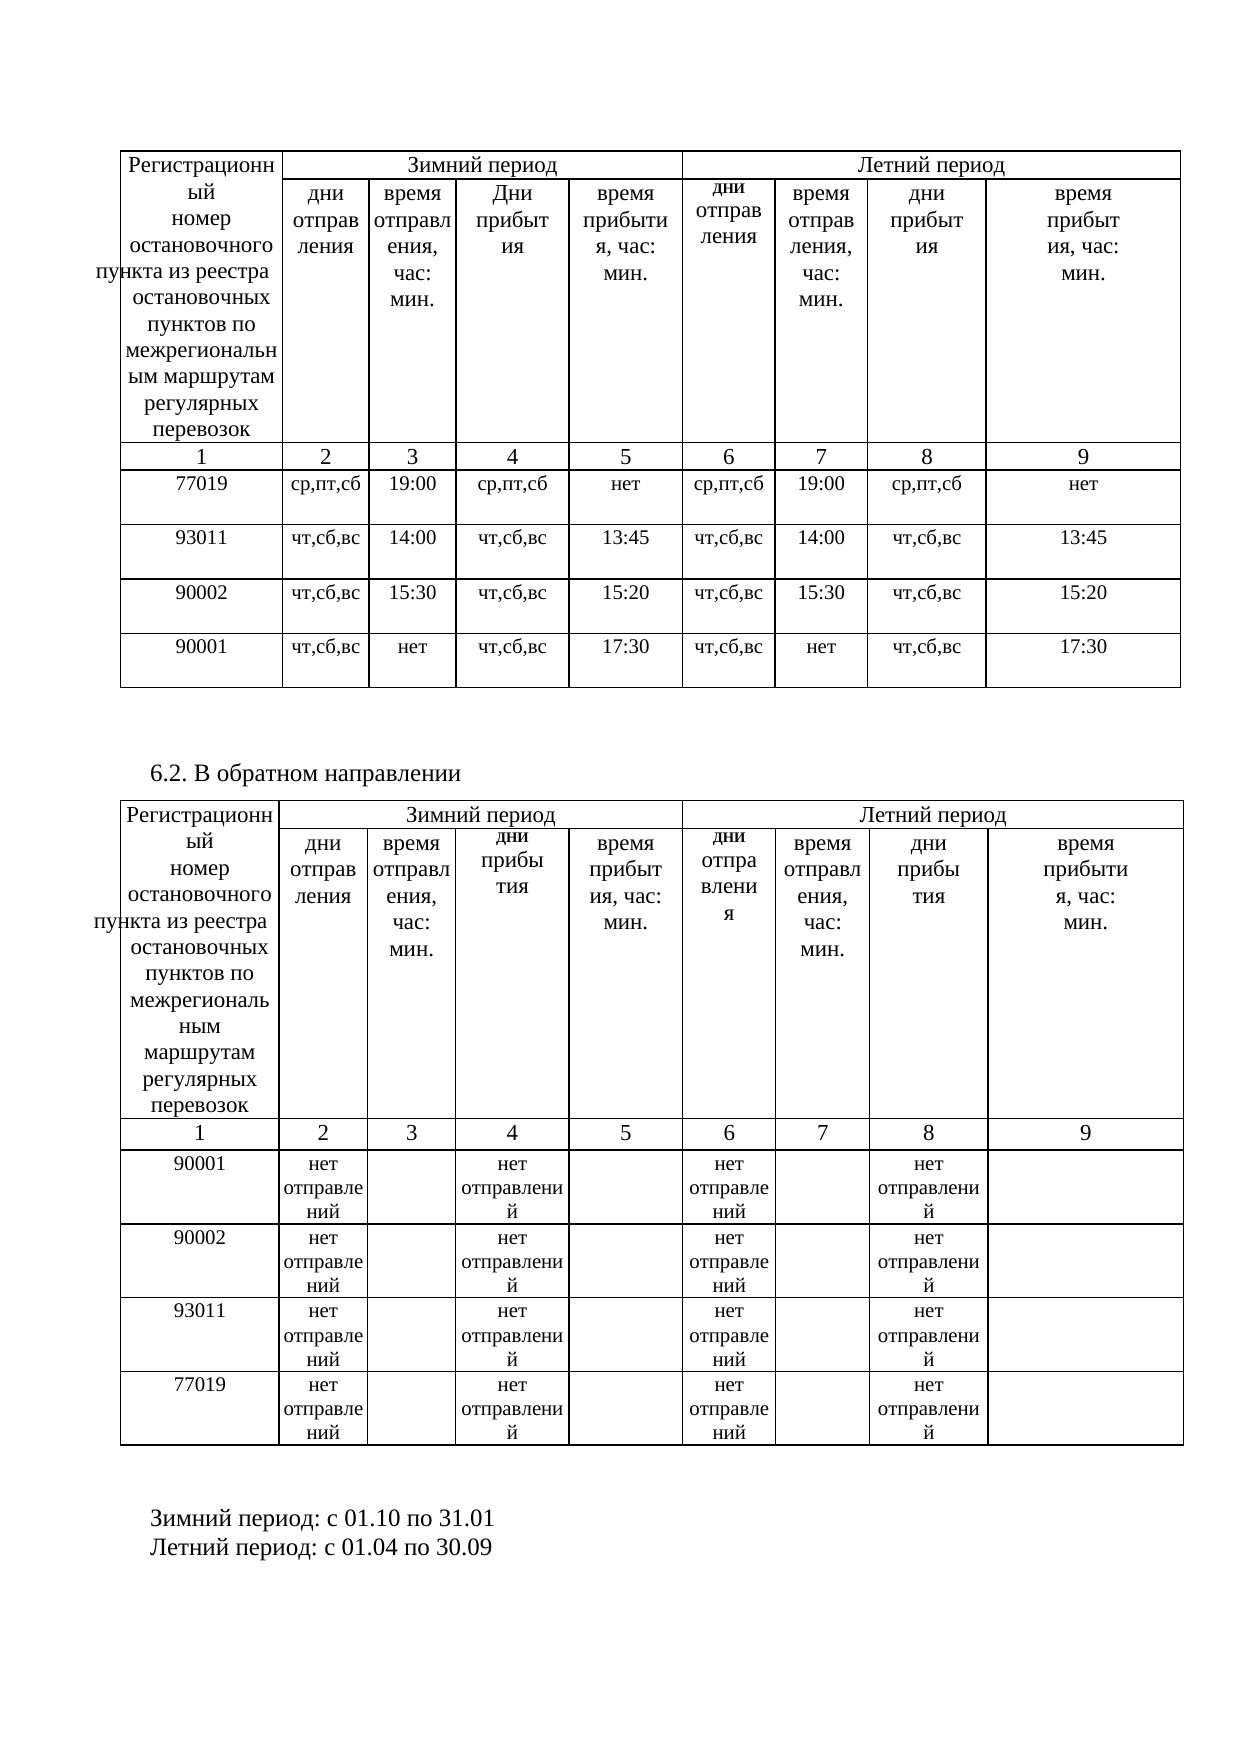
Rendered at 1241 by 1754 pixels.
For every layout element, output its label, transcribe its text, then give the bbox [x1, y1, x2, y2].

table_cell ДНИ прибы тия [456, 829, 568, 1117]
table_cell дни отправ ления [283, 180, 368, 441]
table_cell время прибыт ия, час: мин. [987, 180, 1180, 441]
table_cell 15:20 [570, 580, 682, 632]
table_cell [368, 1225, 455, 1297]
table_cell ДНИ отправ ления [683, 180, 774, 441]
table_cell 19:00 [776, 471, 867, 524]
table_cell нет отправлений [280, 1372, 367, 1444]
table_cell [989, 1225, 1183, 1297]
table_cell нет отправлений [683, 1298, 775, 1371]
table_cell нет отправлений [280, 1298, 367, 1371]
table_cell ДНИ отпра влени я [683, 829, 775, 1117]
table_header Зимний период [280, 801, 682, 828]
table_cell 15:20 [987, 580, 1180, 632]
table_header Летний период [683, 801, 1183, 828]
table_cell нет отправлений [870, 1151, 987, 1223]
table_cell нет [370, 634, 455, 687]
table_cell [776, 1225, 869, 1297]
table_cell чт,сб,вс [457, 634, 568, 687]
table_cell 9 [989, 1119, 1183, 1149]
table_cell время отправл ения, час: мин. [776, 829, 869, 1117]
table_cell 93011 [121, 1298, 278, 1371]
table_cell нет отправлений [870, 1225, 987, 1297]
table_cell ср,пт,сб [457, 471, 568, 524]
table_cell 15:30 [370, 580, 455, 632]
text Зимний период: с 01.10 по 31.01 [150, 1503, 1090, 1532]
table_cell дни отправ ления [280, 829, 367, 1117]
table_cell нет отправлений [456, 1151, 568, 1223]
table_cell нет отправлений [870, 1372, 987, 1444]
table_cell 77019 [121, 1372, 278, 1444]
table_cell 1 [121, 1119, 278, 1149]
table_cell 4 [456, 1119, 568, 1149]
table_cell 77019 [121, 471, 282, 524]
table_cell [989, 1372, 1183, 1444]
table_cell [776, 1372, 869, 1444]
table_cell нет [570, 471, 682, 524]
table_cell 2 [280, 1119, 367, 1149]
table_cell время отправл ения, час: мин. [368, 829, 455, 1117]
table_cell чт,сб,вс [868, 580, 985, 632]
table_cell ср,пт,сб [683, 471, 774, 524]
table_cell 19:00 [370, 471, 455, 524]
table_cell чт,сб,вс [868, 525, 985, 578]
table_cell нет отправлений [683, 1151, 775, 1223]
table_cell чт,сб,вс [457, 525, 568, 578]
table_cell чт,сб,вс [457, 580, 568, 632]
table_cell ср,пт,сб [868, 471, 985, 524]
table_cell [776, 1298, 869, 1371]
table_cell 8 [868, 443, 985, 469]
table_cell нет отправлений [280, 1225, 367, 1297]
text Летний период: с 01.04 по 30.09 [150, 1532, 1090, 1561]
table_cell чт,сб,вс [868, 634, 985, 687]
table_cell [776, 1151, 869, 1223]
table_cell время прибыти я, час: мин. [570, 180, 682, 441]
table_cell Дни прибыт ия [457, 180, 568, 441]
table_cell [570, 1372, 682, 1444]
table_cell дни прибыт ия [868, 180, 985, 441]
table_cell 7 [776, 1119, 869, 1149]
table_cell 9 [987, 443, 1180, 469]
text 6.2. В обратном направлении [150, 758, 1090, 787]
table_cell время отправл ения, час: мин. [370, 180, 455, 441]
table_cell чт,сб,вс [683, 525, 774, 578]
table_cell нет [776, 634, 867, 687]
table_cell нет отправлений [683, 1225, 775, 1297]
table_cell дни прибы тия [870, 829, 987, 1117]
table_cell 3 [370, 443, 455, 469]
table_cell 6 [683, 1119, 775, 1149]
table_cell 17:30 [570, 634, 682, 687]
table_cell [368, 1372, 455, 1444]
table_cell 90001 [121, 634, 282, 687]
table_cell 90002 [121, 1225, 278, 1297]
table_header Летний период [683, 152, 1180, 178]
table_cell нет отправлений [456, 1225, 568, 1297]
table_cell 3 [368, 1119, 455, 1149]
table_cell 13:45 [570, 525, 682, 578]
table_cell чт,сб,вс [283, 525, 368, 578]
table_cell 90002 [121, 580, 282, 632]
table_cell 1 [121, 443, 282, 469]
table_cell нет отправлений [683, 1372, 775, 1444]
table_cell 13:45 [987, 525, 1180, 578]
table_cell чт,сб,вс [683, 634, 774, 687]
table_cell чт,сб,вс [683, 580, 774, 632]
table_header Регистрационный номер остановочного пункта из реестра остановочных пунктов по межрегиональным маршрутам регулярных перевозок [121, 801, 278, 1117]
table_cell 5 [570, 1119, 682, 1149]
table_cell 2 [283, 443, 368, 469]
table_cell 14:00 [776, 525, 867, 578]
table_cell [368, 1151, 455, 1223]
table_cell время прибыти я, час: мин. [989, 829, 1183, 1117]
table_cell 6 [683, 443, 774, 469]
table_cell 17:30 [987, 634, 1180, 687]
table_cell чт,сб,вс [283, 580, 368, 632]
table_cell 93011 [121, 525, 282, 578]
table_cell время отправ ления, час: мин. [776, 180, 867, 441]
table_cell [989, 1298, 1183, 1371]
table_cell [368, 1298, 455, 1371]
table_cell 15:30 [776, 580, 867, 632]
table_cell [989, 1151, 1183, 1223]
table_cell нет отправлений [870, 1298, 987, 1371]
table_cell 7 [776, 443, 867, 469]
table_cell нет отправлений [280, 1151, 367, 1223]
table_cell [570, 1225, 682, 1297]
table_cell 8 [870, 1119, 987, 1149]
table_cell 5 [570, 443, 682, 469]
table_cell нет отправлений [456, 1298, 568, 1371]
table_cell ср,пт,сб [283, 471, 368, 524]
table_cell [570, 1151, 682, 1223]
table_cell 14:00 [370, 525, 455, 578]
table_cell время прибыт ия, час: мин. [570, 829, 682, 1117]
table_cell 4 [457, 443, 568, 469]
table_cell чт,сб,вс [283, 634, 368, 687]
table_cell [570, 1298, 682, 1371]
table_cell 90001 [121, 1151, 278, 1223]
table_cell нет отправлений [456, 1372, 568, 1444]
table_header Зимний период [283, 152, 682, 178]
table_header Регистрационный номер остановочного пункта из реестра остановочных пунктов по межрегиональным маршрутам регулярных перевозок [121, 152, 282, 441]
table_cell нет [987, 471, 1180, 524]
